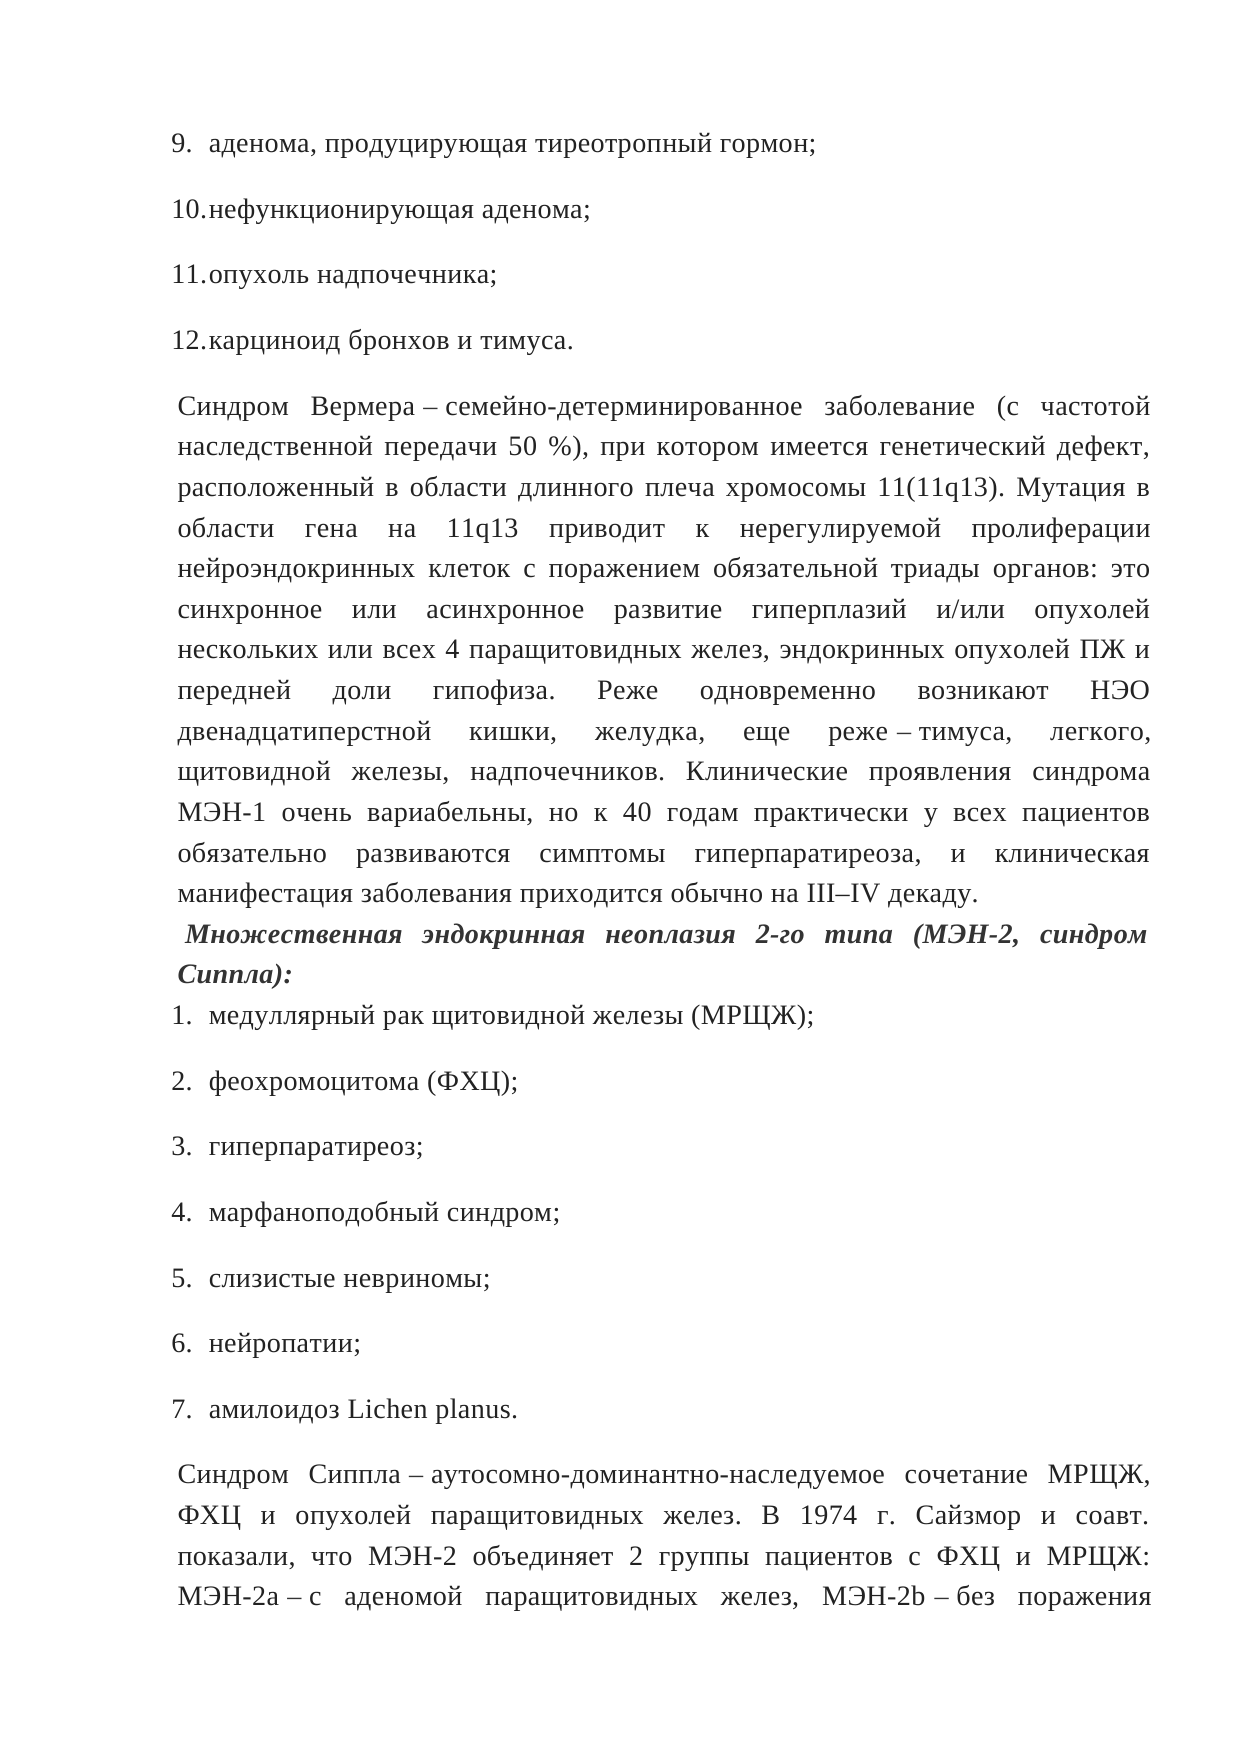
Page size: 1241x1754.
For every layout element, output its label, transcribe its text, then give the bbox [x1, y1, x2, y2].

list феохромоцитома (ФХЦ); [171, 1056, 1152, 1096]
text Синдром Вермера – семейно-детерминированное заболевание (с частотой наследственной передачи 50 %), при котором имеется генетический дефект, расположенный в области длинного плеча хромосомы 11(11q13). Мутация в области гена на 11q13 приводит к нерегулируемой пролиферации нейроэндокринных клеток с поражением обязательной триады органов: это синхронное или асинхронное развитие гиперплазий и/или опухолей нескольких или всех 4 паращитовидных желез, эндокринных опухолей ПЖ и передней доли гипофиза. Реже одновременно возникают НЭО двенадцатиперстной кишки, желудка, еще реже – тимуса, легкого, щитовидной железы, надпочечников. Клинические проявления синдрома МЭН-1 очень вариабельны, но к 40 годам практически у всех пациентов обязательно развиваются симптомы гиперпаратиреоза, и клиническая манифестация заболевания приходится обычно на III–IV декаду. [177, 381, 1152, 909]
list медуллярный рак щитовидной железы (МРЩЖ); [171, 990, 1152, 1031]
list марфаноподобный синдром; [171, 1187, 1152, 1227]
list нейропатии; [171, 1318, 1152, 1359]
list опухоль надпочечника; [171, 249, 1152, 290]
list амилоидоз Lichen planus. [171, 1384, 1152, 1424]
list гиперпаратиреоз; [171, 1121, 1152, 1162]
list слизистые невриномы; [171, 1252, 1152, 1293]
list аденома, продуцирующая тиреотропный гормон; [171, 118, 1152, 159]
text Множественная эндокринная неоплазия 2-го типа (МЭН-2, синдром Сиппла): [177, 909, 1152, 990]
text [177, 1449, 1152, 1612]
list карциноид бронхов и тимуса. [171, 315, 1152, 356]
list нефункционирующая аденома; [171, 184, 1152, 224]
